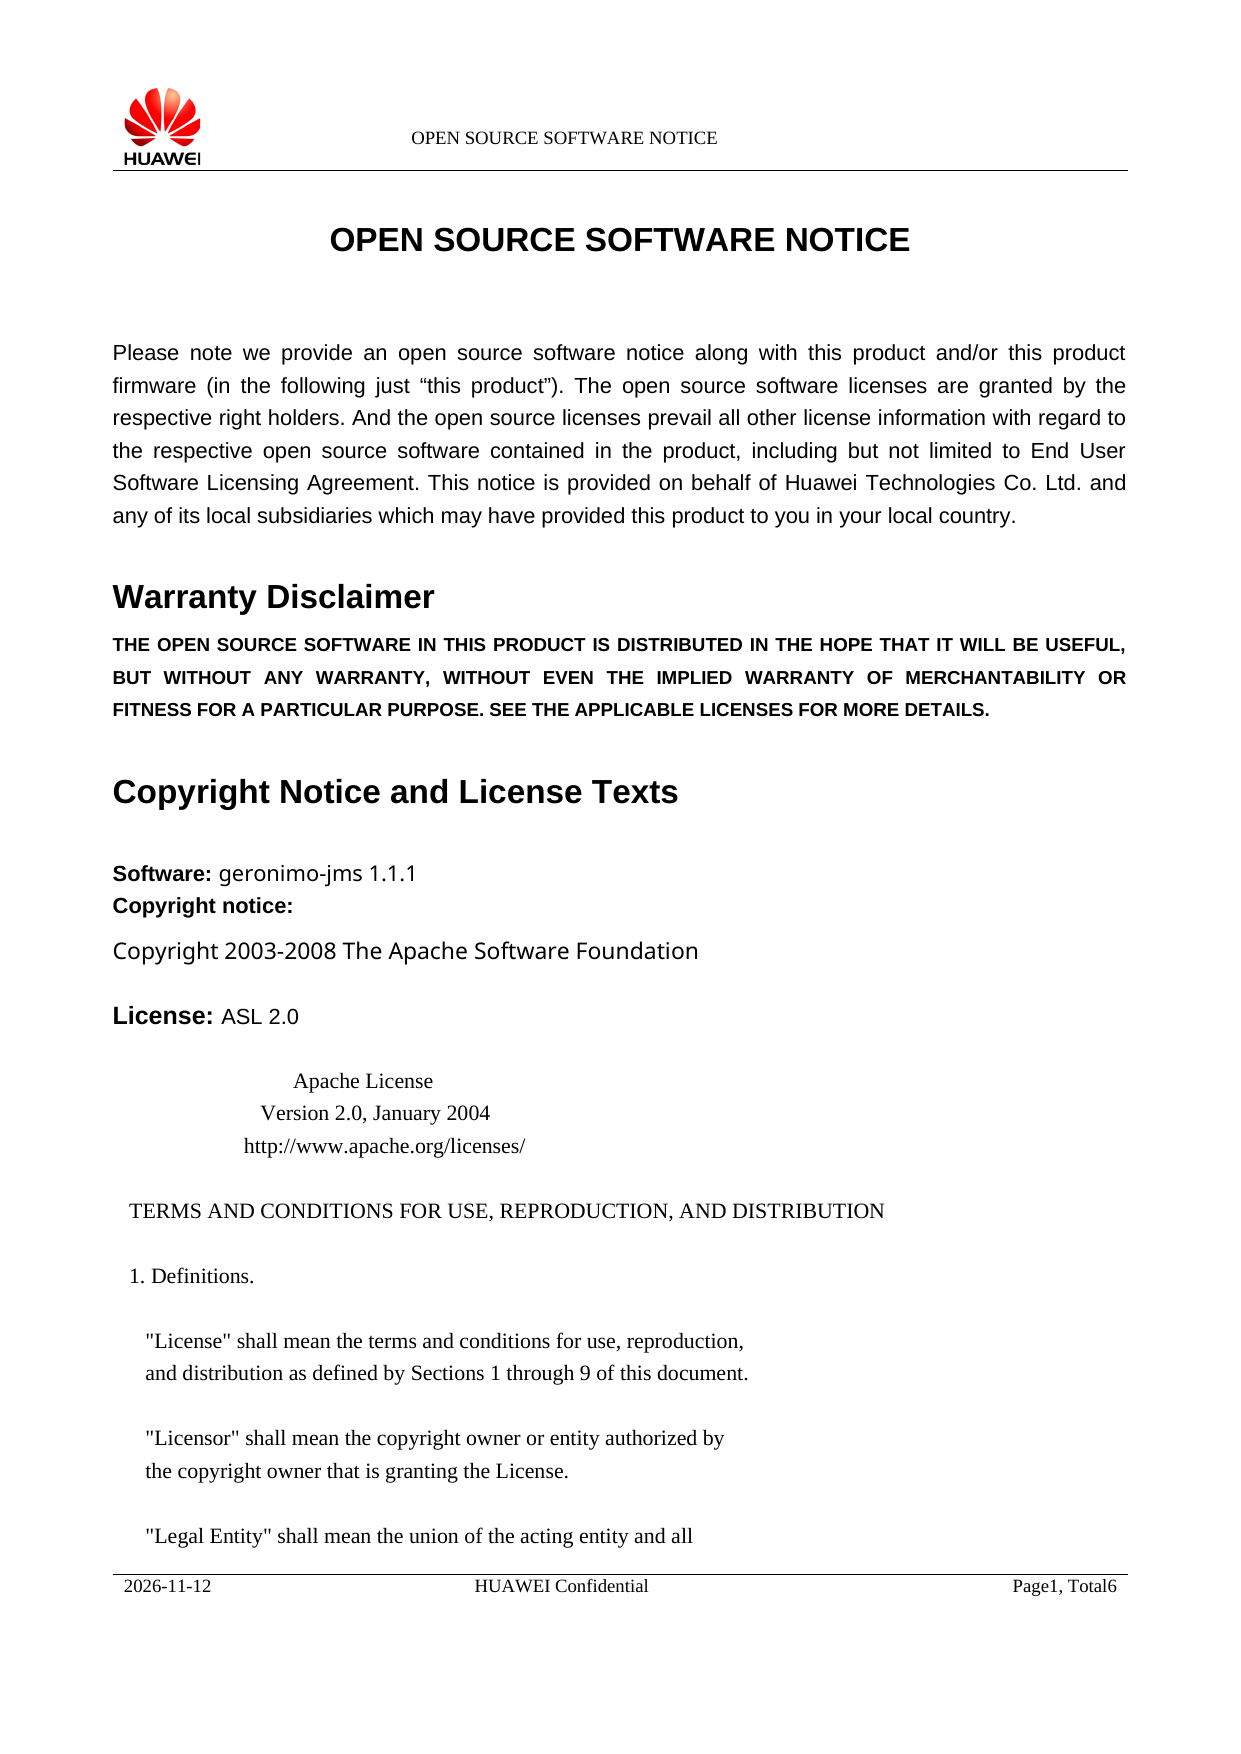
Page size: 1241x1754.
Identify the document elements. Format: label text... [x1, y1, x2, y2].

text Please note we provide an open source software notice along with this product and/or this product firmware (in the following just “this product”). The open source software licenses are granted by the respective right holders. And the open source licenses prevail all other license information with regard to the respective open source software contained in the product, including but not limited to End User Software Licensing Agreement. This notice is provided on behalf of Huawei Technologies Co. Ltd. and any of its local subsidiaries which may have provided this product to you in your local country. [112, 336, 1128, 531]
picture [124, 88, 201, 165]
text License: ASL 2.0 [112, 999, 1128, 1031]
text Copyright 2003-2008 The Apache Software Foundation [112, 934, 1128, 999]
text The open source software in this product is distributed in the hope that it will be useful, but WITHOUT ANY WARRANTY, without even the implied warranty of MERCHANTABILITY or FITNESS FOR A PARTICULAR PURPOSE. See the applicable licenses for more details. [112, 629, 1128, 726]
text Warranty Disclaimer [112, 564, 1128, 629]
title Software: geronimo-jms 1.1.1 [112, 856, 1128, 889]
text Copyright Notice and License Texts [112, 759, 1128, 824]
text OPEN SOURCE SOFTWARE NOTICE [112, 206, 1128, 271]
text Copyright notice: [112, 889, 1128, 921]
